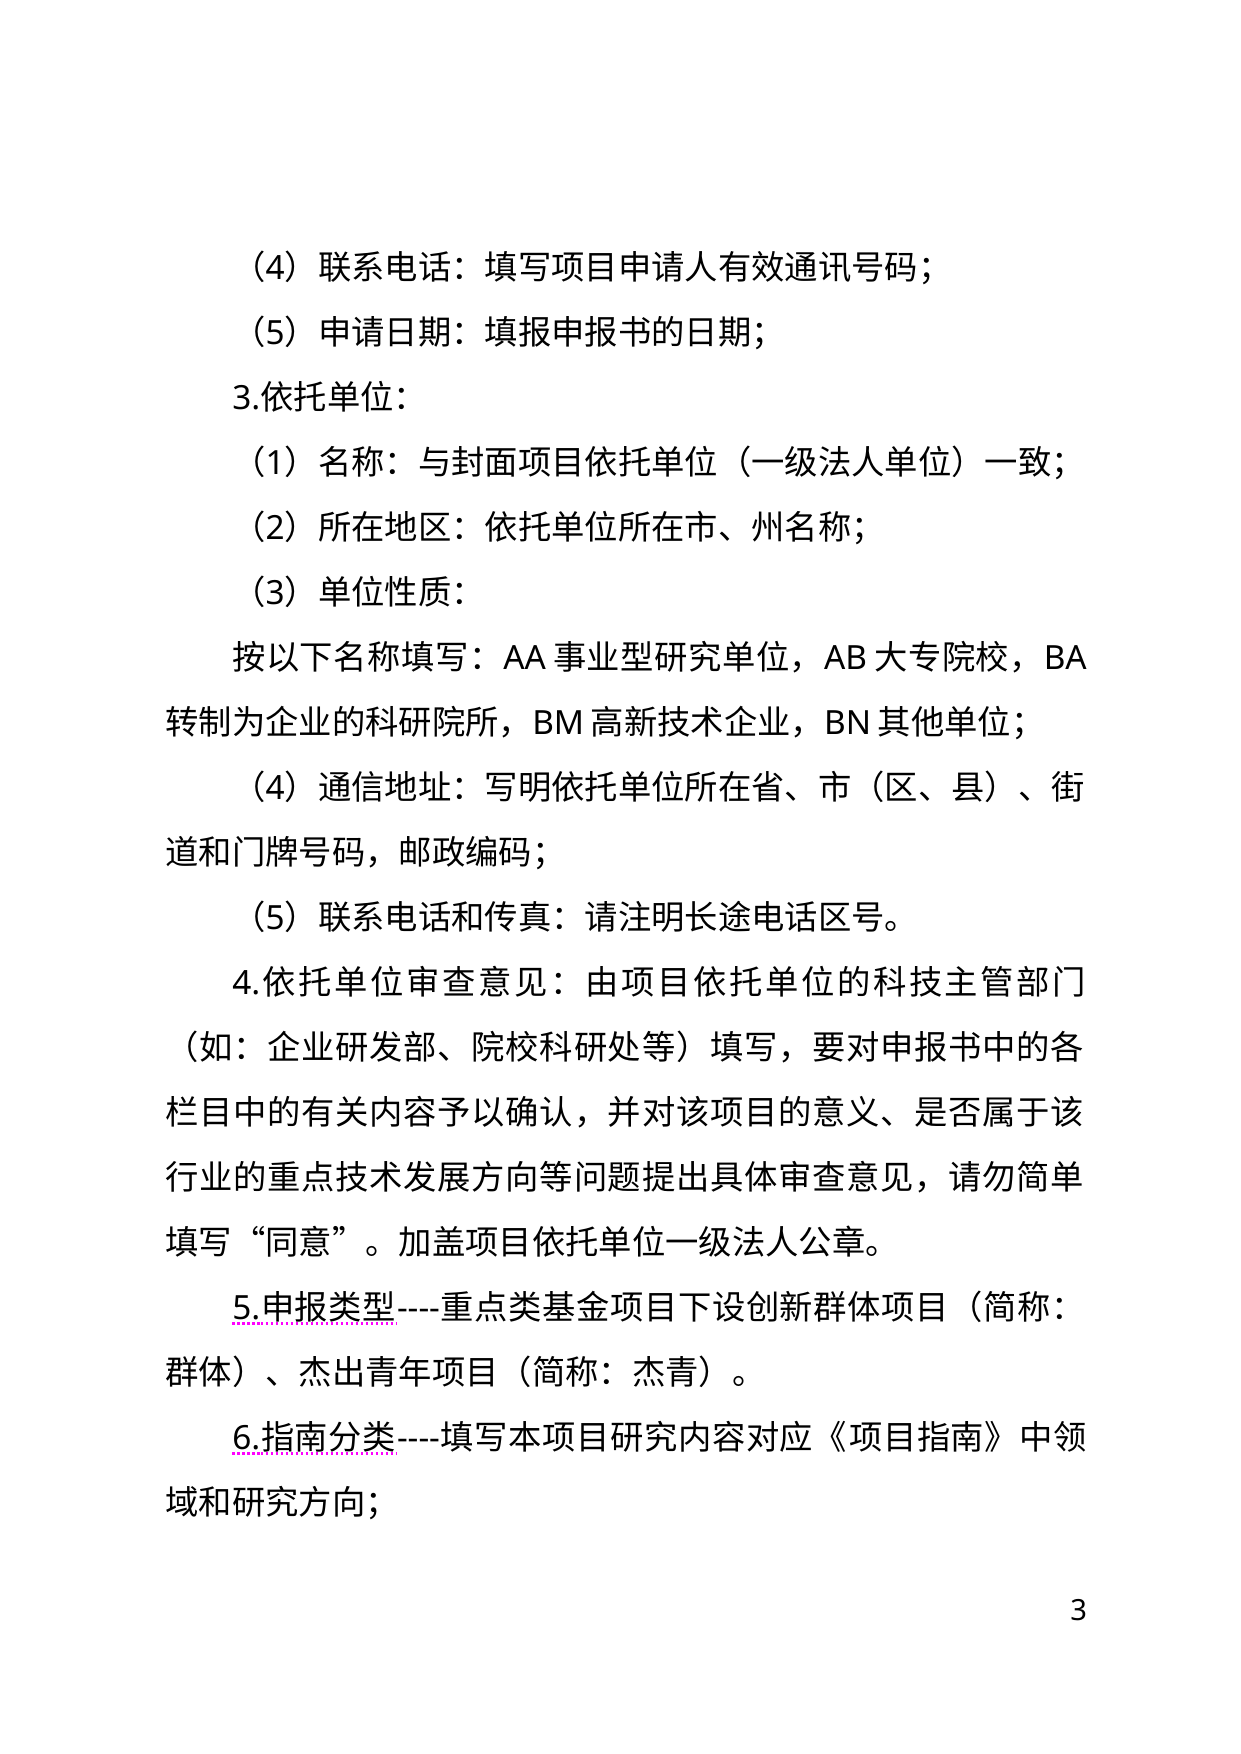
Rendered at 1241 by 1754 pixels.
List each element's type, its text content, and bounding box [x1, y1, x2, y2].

text 4.依托单位审查意见：由项目依托单位的科技主管部门（如：企业研发部、院校科研处等）填写，要对申报书中的各栏目中的有关内容予以确认，并对该项目的意义、是否属于该行业的重点技术发展方向等问题提出具体审查意见，请勿简单填写“同意”。加盖项目依托单位一级法人公章。 [165, 948, 1087, 1273]
text （2）所在地区：依托单位所在市、州名称； [165, 493, 1087, 558]
text 按以下名称填写：AA事业型研究单位，AB大专院校，BA转制为企业的科研院所，BM高新技术企业，BN其他单位； [165, 623, 1087, 753]
text 5.申报类型----重点类基金项目下设创新群体项目（简称：群体）、杰出青年项目（简称：杰青）。 [165, 1273, 1087, 1403]
text （4）通信地址：写明依托单位所在省、市（区、县）、街道和门牌号码，邮政编码； [165, 753, 1087, 883]
text （4）联系电话：填写项目申请人有效通讯号码； [165, 233, 1087, 298]
text （5）申请日期：填报申报书的日期； [165, 298, 1087, 363]
text （1）名称：与封面项目依托单位（一级法人单位）一致； [165, 428, 1087, 493]
text （5）联系电话和传真：请注明长途电话区号。 [165, 883, 1087, 948]
text 6.指南分类----填写本项目研究内容对应《项目指南》中领域和研究方向； [165, 1403, 1087, 1533]
text （3）单位性质： [165, 558, 1087, 623]
text 3.依托单位： [165, 363, 1087, 428]
